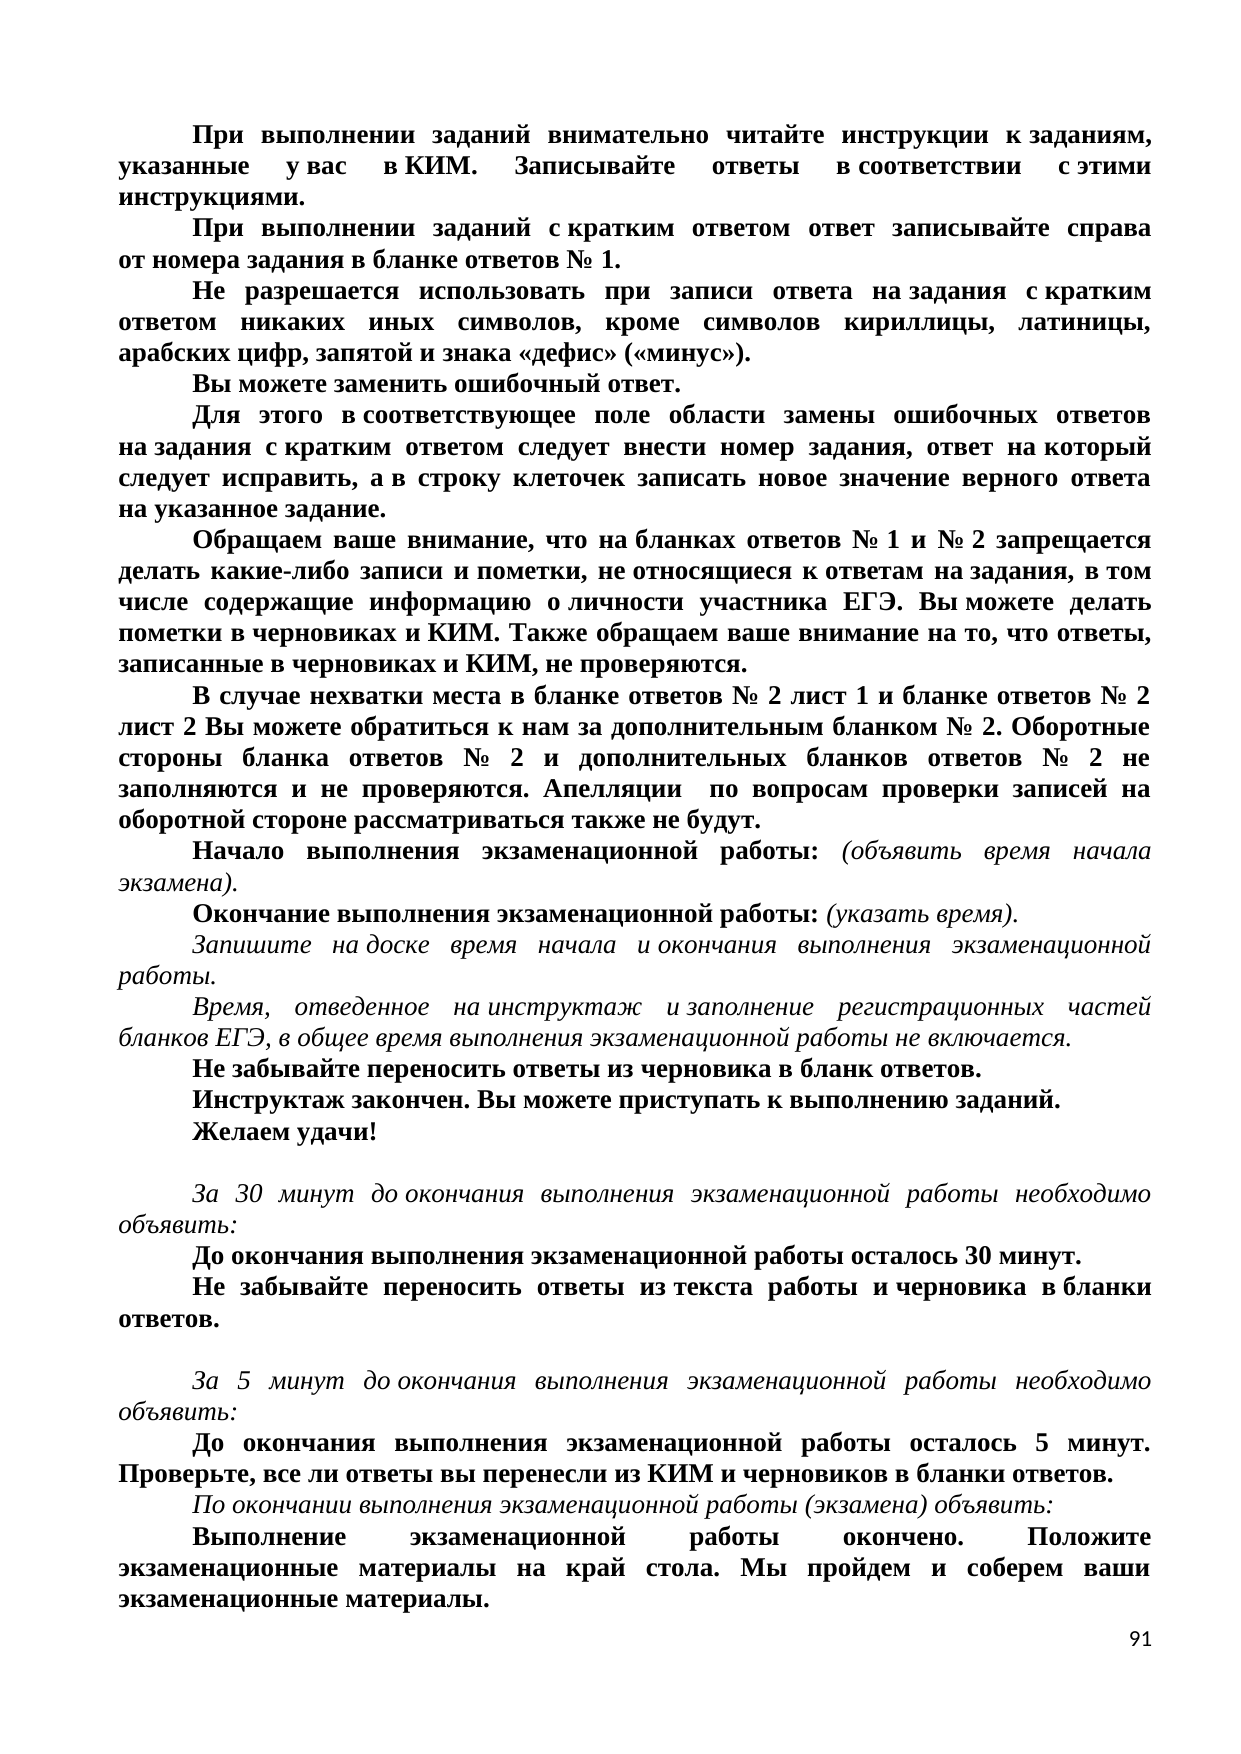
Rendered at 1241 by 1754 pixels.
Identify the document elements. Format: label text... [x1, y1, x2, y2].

text Не забывайте переносить ответы из текста работы и черновика в бланки ответов. [118, 1271, 1152, 1333]
text Обращаем ваше внимание, что на бланках ответов № 1 и № 2 запрещается делать какие-либо записи и пометки, не относящиеся к ответам на задания, в том числе содержащие информацию о личности участника ЕГЭ. Вы можете делать пометки в черновиках и КИМ. Также обращаем ваше внимание на то, что ответы, записанные в черновиках и КИМ, не проверяются. [118, 523, 1152, 679]
text За 30 минут до окончания выполнения экзаменационной работы необходимо объявить: [118, 1177, 1152, 1239]
text За 5 минут до окончания выполнения экзаменационной работы необходимо объявить: [118, 1364, 1152, 1426]
text Выполнение экзаменационной работы окончено. Положите экзаменационные материалы на край стола. Мы пройдем и соберем ваши экзаменационные материалы. [118, 1520, 1152, 1613]
text Окончание выполнения экзаменационной работы: (указать время). [118, 897, 1152, 928]
text Запишите на доске время начала и окончания выполнения экзаменационной работы. [118, 928, 1152, 990]
text Не забывайте переносить ответы из черновика в бланк ответов. [118, 1052, 1152, 1084]
text Желаем удачи! [118, 1115, 1152, 1146]
text Не разрешается использовать при записи ответа на задания с кратким ответом никаких иных символов, кроме символов кириллицы, латиницы, арабских цифр, запятой и знака «дефис» («минус»). [118, 274, 1152, 367]
text Для этого в соответствующее поле области замены ошибочных ответов на задания с кратким ответом следует внести номер задания, ответ на который следует исправить, а в строку клеточек записать новое значение верного ответа на указанное задание. [118, 398, 1152, 523]
text До окончания выполнения экзаменационной работы осталось 30 минут. [118, 1239, 1152, 1271]
text Инструктаж закончен. Вы можете приступать к выполнению заданий. [118, 1084, 1152, 1115]
text При выполнении заданий внимательно читайте инструкции к заданиям, указанные у вас в КИМ. Записывайте ответы в соответствии с этими инструкциями. [118, 118, 1152, 212]
text Начало выполнения экзаменационной работы: (объявить время начала экзамена). [118, 834, 1152, 897]
text До окончания выполнения экзаменационной работы осталось 5 минут. Проверьте, все ли ответы вы перенесли из КИМ и черновиков в бланки ответов. [118, 1426, 1152, 1488]
text В случае нехватки места в бланке ответов № 2 лист 1 и бланке ответов № 2 лист 2 Вы можете обратиться к нам за дополнительным бланком № 2. Оборотные стороны бланка ответов № 2 и дополнительных бланков ответов № 2 не заполняются и не проверяются. Апелляции по вопросам проверки записей на оборотной стороне рассматриваться также не будут. [118, 679, 1152, 834]
text Вы можете заменить ошибочный ответ. [118, 367, 1152, 398]
text По окончании выполнения экзаменационной работы (экзамена) объявить: [118, 1488, 1152, 1520]
text При выполнении заданий с кратким ответом ответ записывайте справа от номера задания в бланке ответов № 1. [118, 212, 1152, 274]
text Время, отведенное на инструктаж и заполнение регистрационных частей бланков ЕГЭ, в общее время выполнения экзаменационной работы не включается. [118, 990, 1152, 1052]
